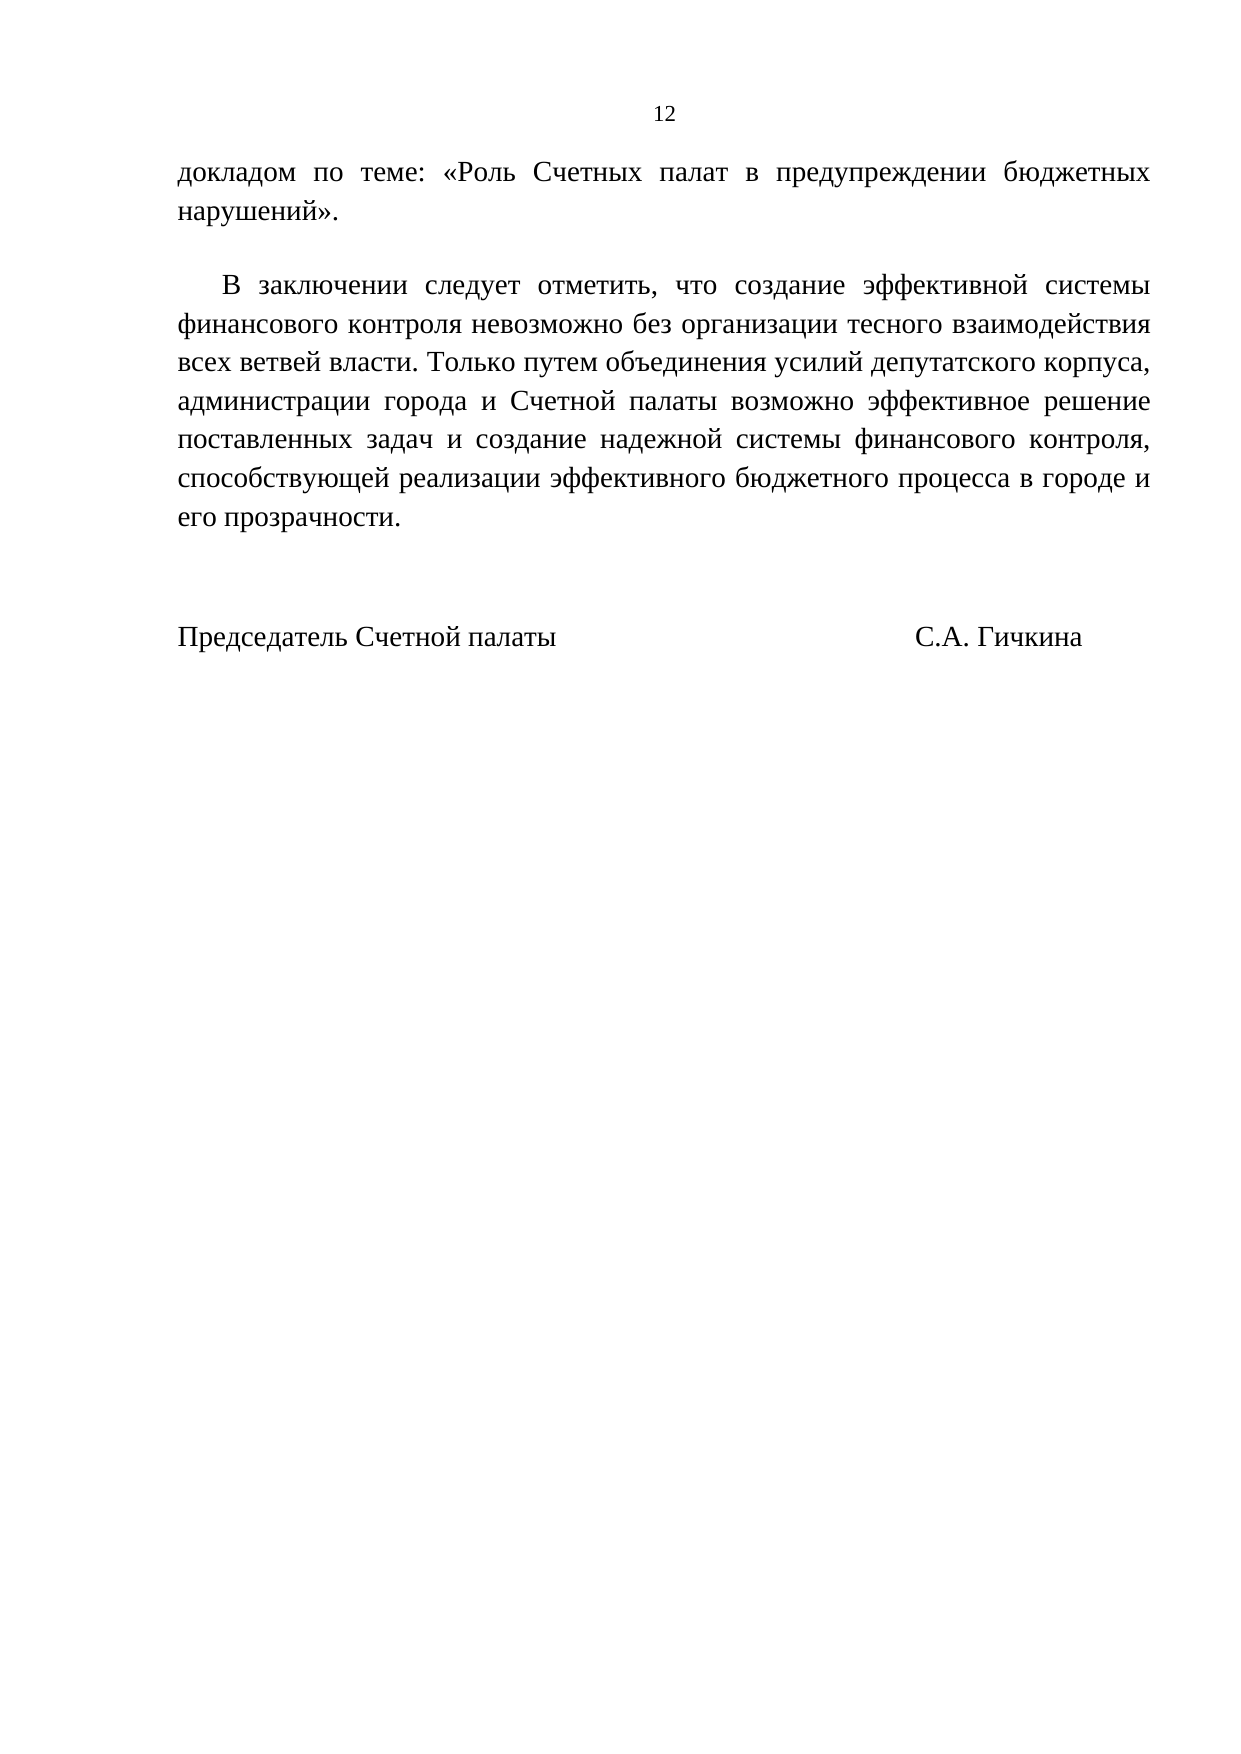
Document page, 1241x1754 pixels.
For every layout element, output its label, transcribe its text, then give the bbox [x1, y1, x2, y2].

text В заключении следует отметить, что создание эффективной системы финансового контроля невозможно без организации тесного взаимодействия всех ветвей власти. Только путем объединения усилий депутатского корпуса, администрации города и Счетной палаты возможно эффективное решение поставленных задач и создание надежной системы финансового контроля, способствующей реализации эффективного бюджетного процесса в городе и его прозрачности. [177, 267, 1152, 532]
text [177, 154, 1152, 227]
text Председатель Счетной палаты С.А. Гичкина [177, 619, 1152, 653]
